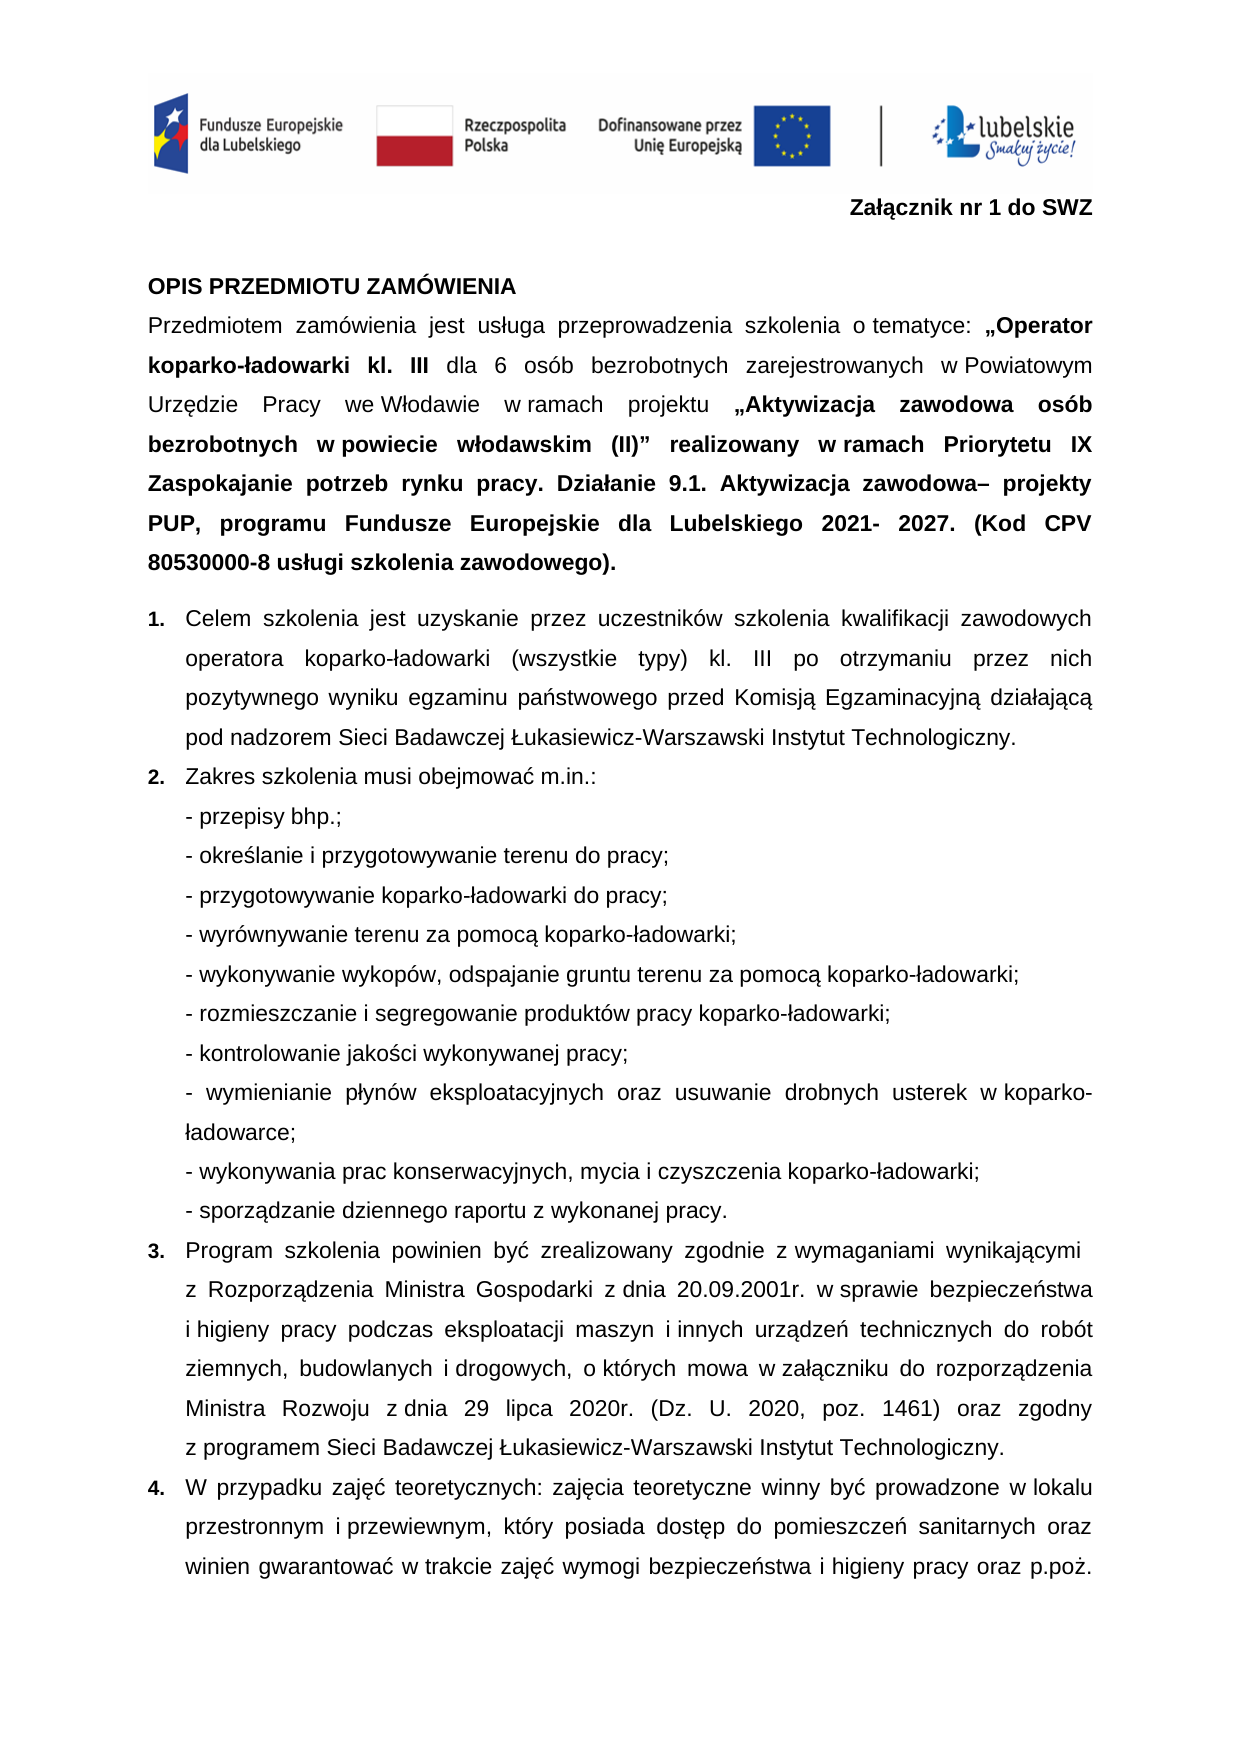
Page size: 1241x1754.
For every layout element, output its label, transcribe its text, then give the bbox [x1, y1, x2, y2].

list - przepisy bhp.; [185, 803, 1093, 829]
list Zakres szkolenia musi obejmować m.in.: [148, 763, 1093, 789]
picture [147, 73, 1093, 194]
list - wymienianie płynów eksploatacyjnych oraz usuwanie drobnych usterek w koparko-ładowarce; [185, 1079, 1093, 1145]
list - wykonywanie wykopów, odspajanie gruntu terenu za pomocą koparko-ładowarki; [185, 961, 1093, 987]
list - rozmieszczanie i segregowanie produktów pracy koparko-ładowarki; [185, 1000, 1093, 1026]
list - wykonywania prac konserwacyjnych, mycia i czyszczenia koparko-ładowarki; [185, 1158, 1093, 1184]
list - przygotowywanie koparko-ładowarki do pracy; [185, 882, 1093, 908]
list - określanie i przygotowywanie terenu do pracy; [185, 842, 1093, 868]
list - wyrównywanie terenu za pomocą koparko-ładowarki; [185, 921, 1093, 947]
text Załącznik nr 1 do SWZ [148, 194, 1093, 220]
list - kontrolowanie jakości wykonywanej pracy; [185, 1039, 1093, 1066]
text OPIS PRZEDMIOTU ZAMÓWIENIA [148, 273, 1093, 299]
list Celem szkolenia jest uzyskanie przez uczestników szkolenia kwalifikacji zawodowych operatora koparko-ładowarki (wszystkie typy) kl. III po otrzymaniu przez nich pozytywnego wyniku egzaminu państwowego przed Komisją Egzaminacyjną działającą pod nadzorem Sieci Badawczej Łukasiewicz-Warszawski Instytut Technologiczny. [148, 605, 1093, 750]
text Przedmiotem zamówienia jest usługa przeprowadzenia szkolenia o tematyce: „Operator koparko-ładowarki kl. III dla 6 osób bezrobotnych zarejestrowanych w Powiatowym Urzędzie Pracy we Włodawie w ramach projektu „Aktywizacja zawodowa osób bezrobotnych w powiecie włodawskim (II)” realizowany w ramach Priorytetu IX Zaspokajanie potrzeb rynku pracy. Działanie 9.1. Aktywizacja zawodowa– projekty PUP, programu Fundusze Europejskie dla Lubelskiego 2021- 2027. (Kod CPV 80530000-8 usługi szkolenia zawodowego). [148, 312, 1093, 575]
list Program szkolenia powinien być zrealizowany zgodnie z wymaganiami wynikającymi z Rozporządzenia Ministra Gospodarki z dnia 20.09.2001r. w sprawie bezpieczeństwa i higieny pracy podczas eksploatacji maszyn i innych urządzeń technicznych do robót ziemnych, budowlanych i drogowych, o których mowa w załączniku do rozporządzenia Ministra Rozwoju z dnia 29 lipca 2020r. (Dz. U. 2020, poz. 1461) oraz zgodny z programem Sieci Badawczej Łukasiewicz-Warszawski Instytut Technologiczny. [148, 1237, 1093, 1461]
list - sporządzanie dziennego raportu z wykonanej pracy. [185, 1197, 1093, 1224]
